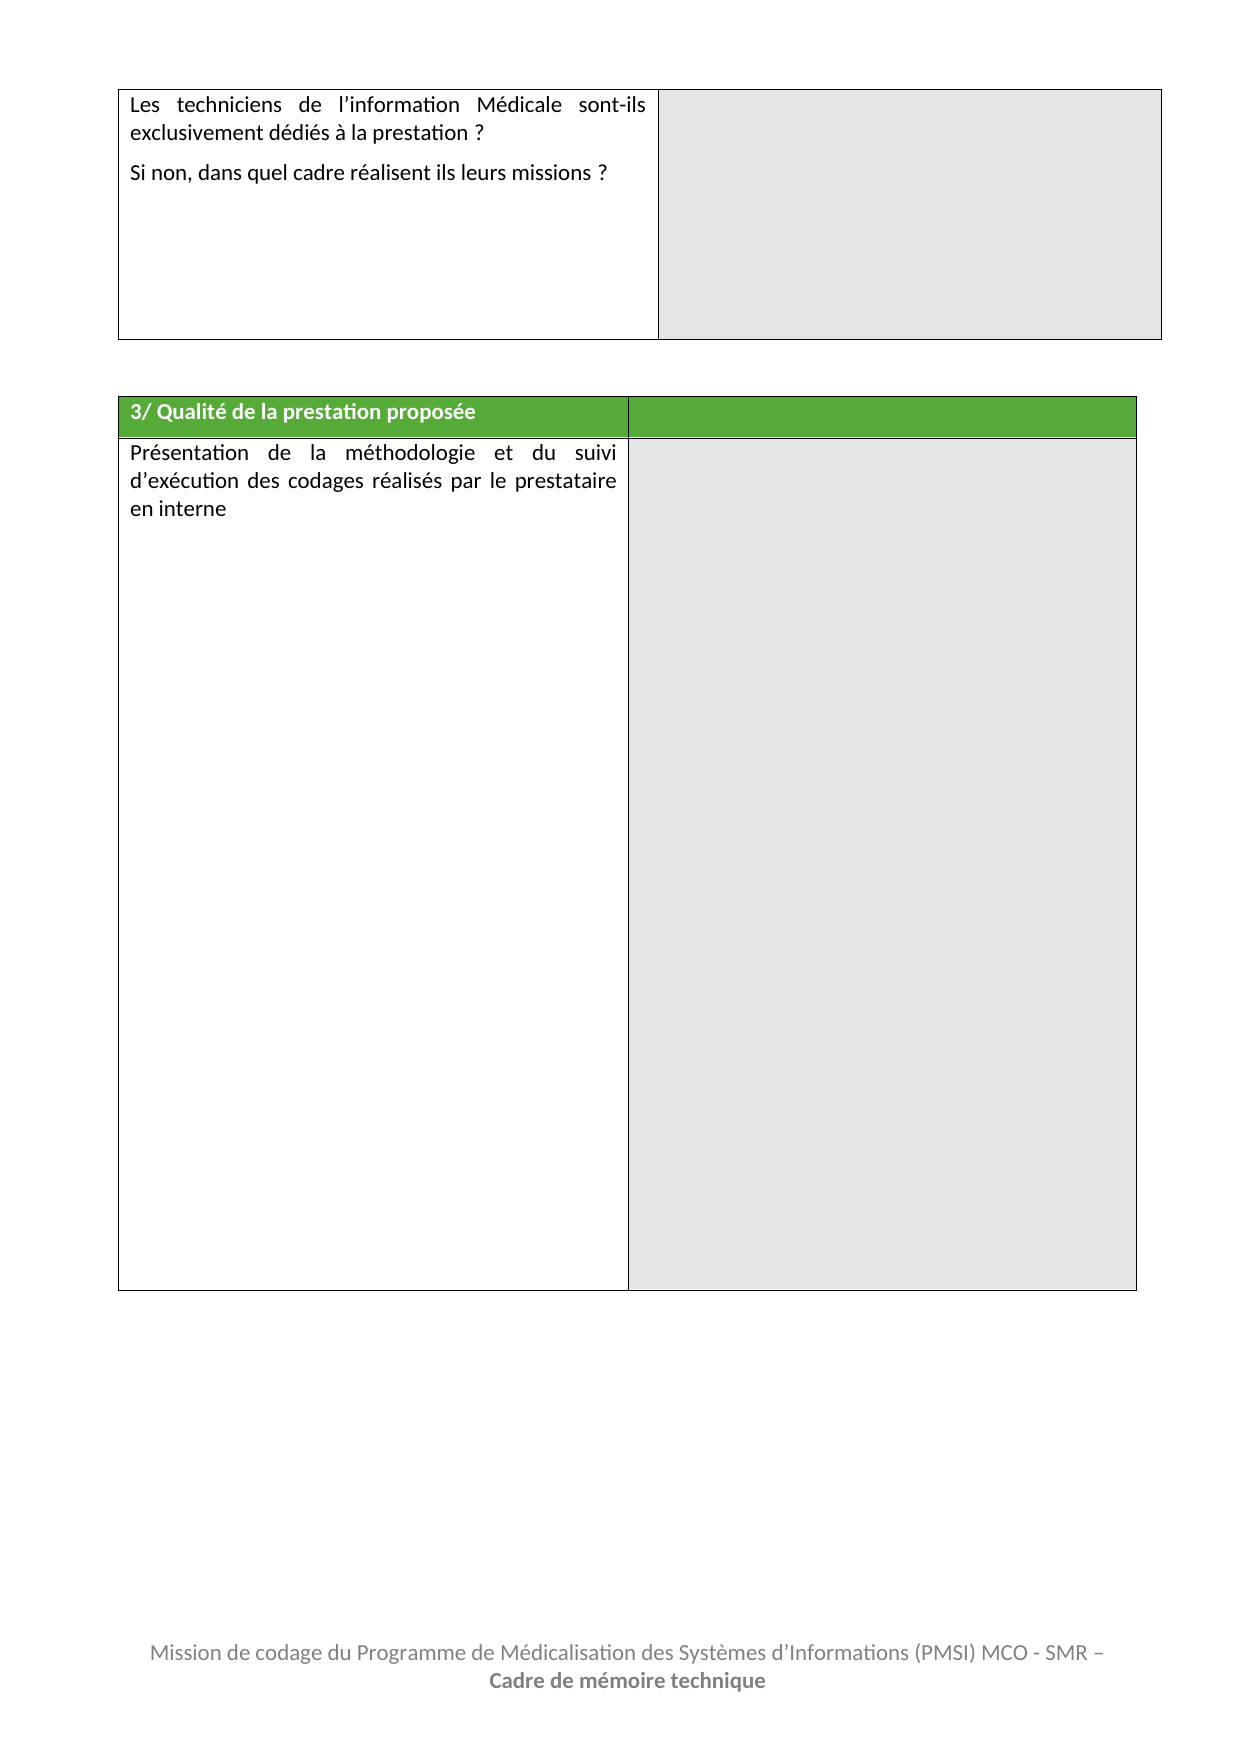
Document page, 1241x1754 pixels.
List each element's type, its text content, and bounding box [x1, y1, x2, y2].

table_cell Présentation de la méthodologie et du suivi d’exécution des codages réalisés par le prestataire en interne [119, 439, 628, 1289]
table_cell [659, 90, 1161, 339]
table_cell [629, 439, 1136, 1289]
table_header [629, 397, 1136, 437]
table_cell Les techniciens de l’information Médicale sont-ils exclusivement dédiés à la prestation ? Si non, dans quel cadre réalisent ils leurs missions ? [119, 90, 658, 339]
table_header 3/ Qualité de la prestation proposée [119, 397, 628, 437]
